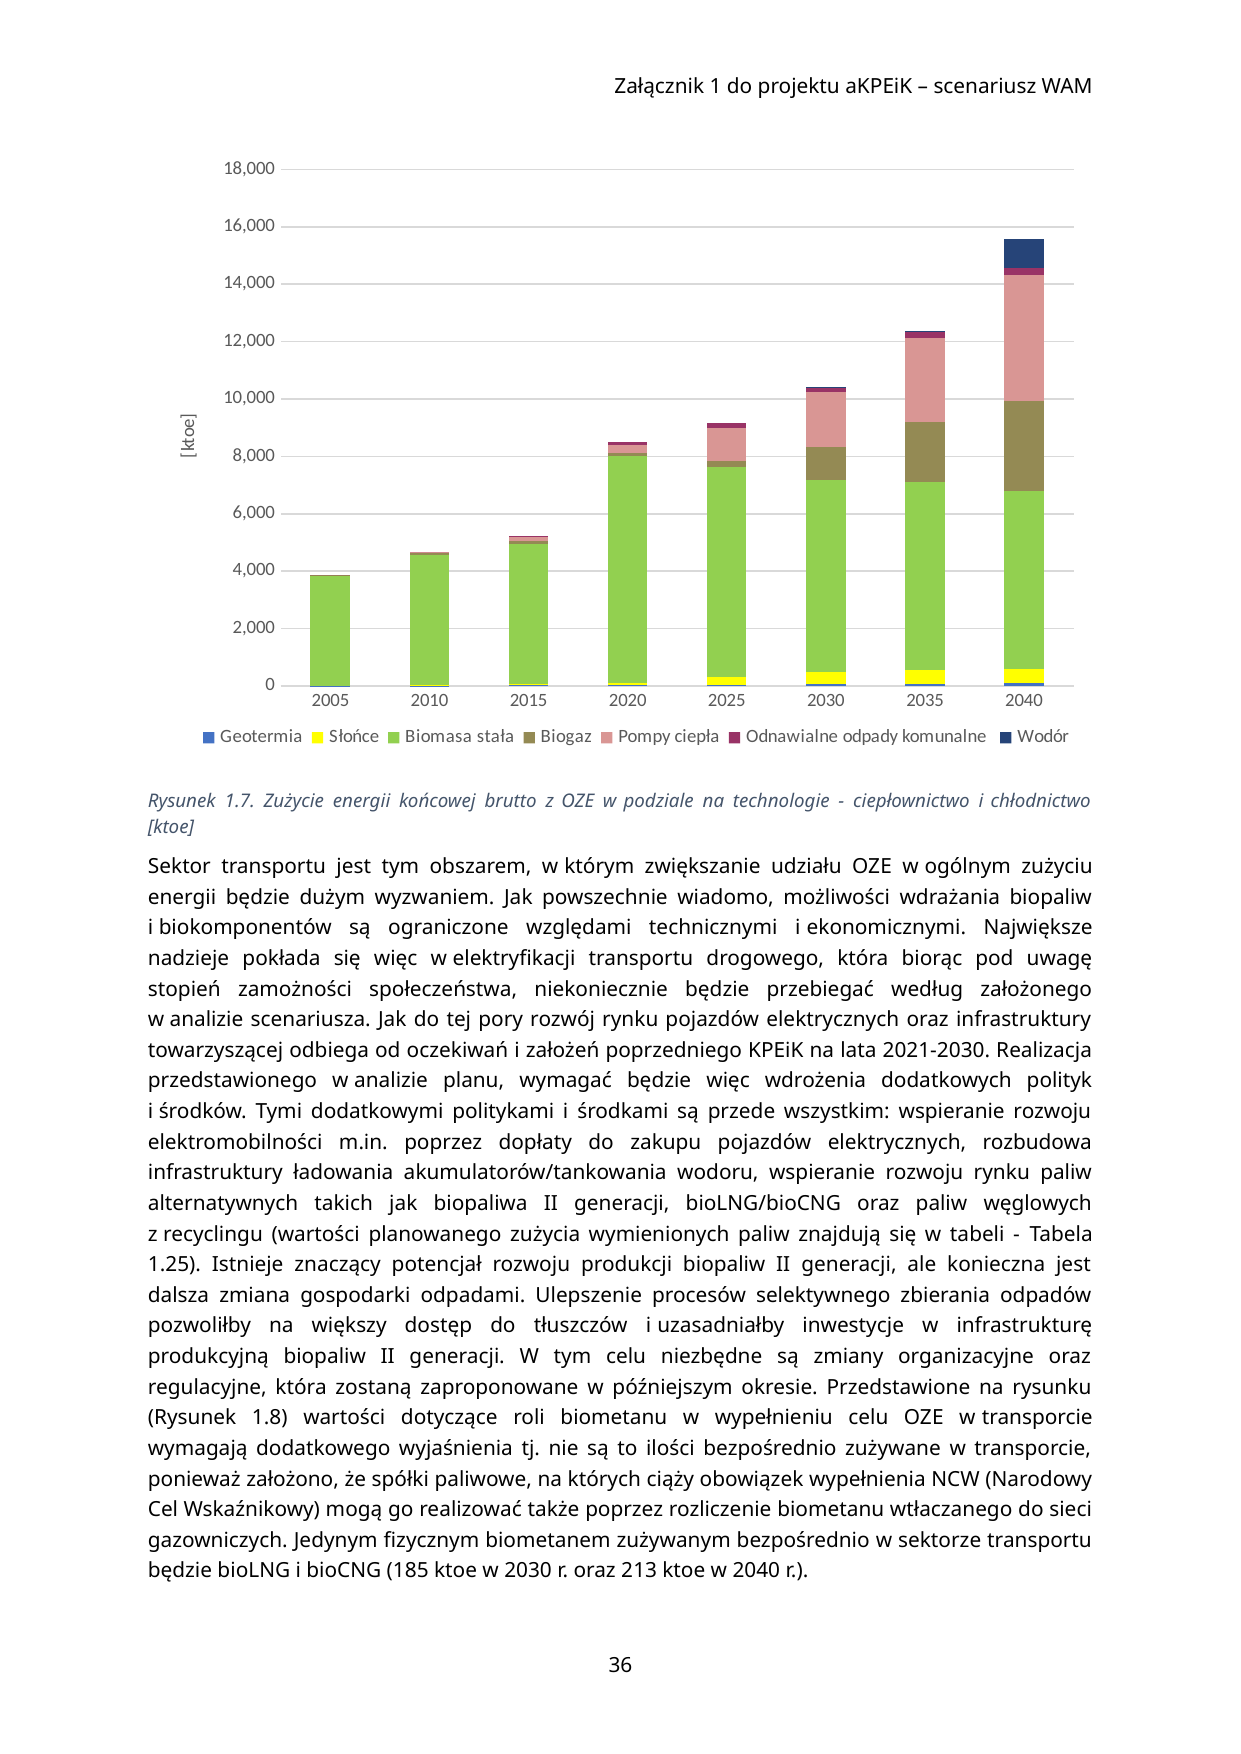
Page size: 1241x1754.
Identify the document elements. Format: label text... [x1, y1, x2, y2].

text Sektor transportu jest tym obszarem, w którym zwiększanie udziału OZE w ogólnym zużyciu energii będzie dużym wyzwaniem. Jak powszechnie wiadomo, możliwości wdrażania biopaliw i biokomponentów są ograniczone względami technicznymi i ekonomicznymi. Największe nadzieje pokłada się więc w elektryfikacji transportu drogowego, która biorąc pod uwagę stopień zamożności społeczeństwa, niekoniecznie będzie przebiegać według założonego w analizie scenariusza. Jak do tej pory rozwój rynku pojazdów elektrycznych oraz infrastruktury towarzyszącej odbiega od oczekiwań i założeń poprzedniego KPEiK na lata 2021-2030. Realizacja przedstawionego w analizie planu, wymagać będzie więc wdrożenia dodatkowych polityk i środków. Tymi dodatkowymi politykami i środkami są przede wszystkim: wspieranie rozwoju elektromobilności m.in. poprzez dopłaty do zakupu pojazdów elektrycznych, rozbudowa infrastruktury ładowania akumulatorów/tankowania wodoru, wspieranie rozwoju rynku paliw alternatywnych takich jak biopaliwa II generacji, bioLNG/bioCNG oraz paliw węglowych z recyclingu (wartości planowanego zużycia wymienionych paliw znajdują się w tabeli - Tabela 1.25). Istnieje znaczący potencjał rozwoju produkcji biopaliw II generacji, ale konieczna jest dalsza zmiana gospodarki odpadami. Ulepszenie procesów selektywnego zbierania odpadów pozwoliłby na większy dostęp do tłuszczów i uzasadniałby inwestycje w infrastrukturę produkcyjną biopaliw II generacji. W tym celu niezbędne są zmiany organizacyjne oraz regulacyjne, która zostaną zaproponowane w późniejszym okresie. Przedstawione na rysunku (Rysunek 1.8) wartości dotyczące roli biometanu w wypełnieniu celu OZE w transporcie wymagają dodatkowego wyjaśnienia tj. nie są to ilości bezpośrednio zużywane w transporcie, ponieważ założono, że spółki paliwowe, na których ciąży obowiązek wypełnienia NCW (Narodowy Cel Wskaźnikowy) mogą go realizować także poprzez rozliczenie biometanu wtłaczanego do sieci gazowniczych. Jedynym fizycznym biometanem zużywanym bezpośrednio w sektorze transportu będzie bioLNG i bioCNG (185 ktoe w 2030 r. oraz 213 ktoe w 2040 r.). [148, 851, 1093, 1584]
text Rysunek 1.7. Zużycie energii końcowej brutto z OZE w podziale na technologie - ciepłownictwo i chłodnictwo [ktoe] [148, 788, 1093, 839]
